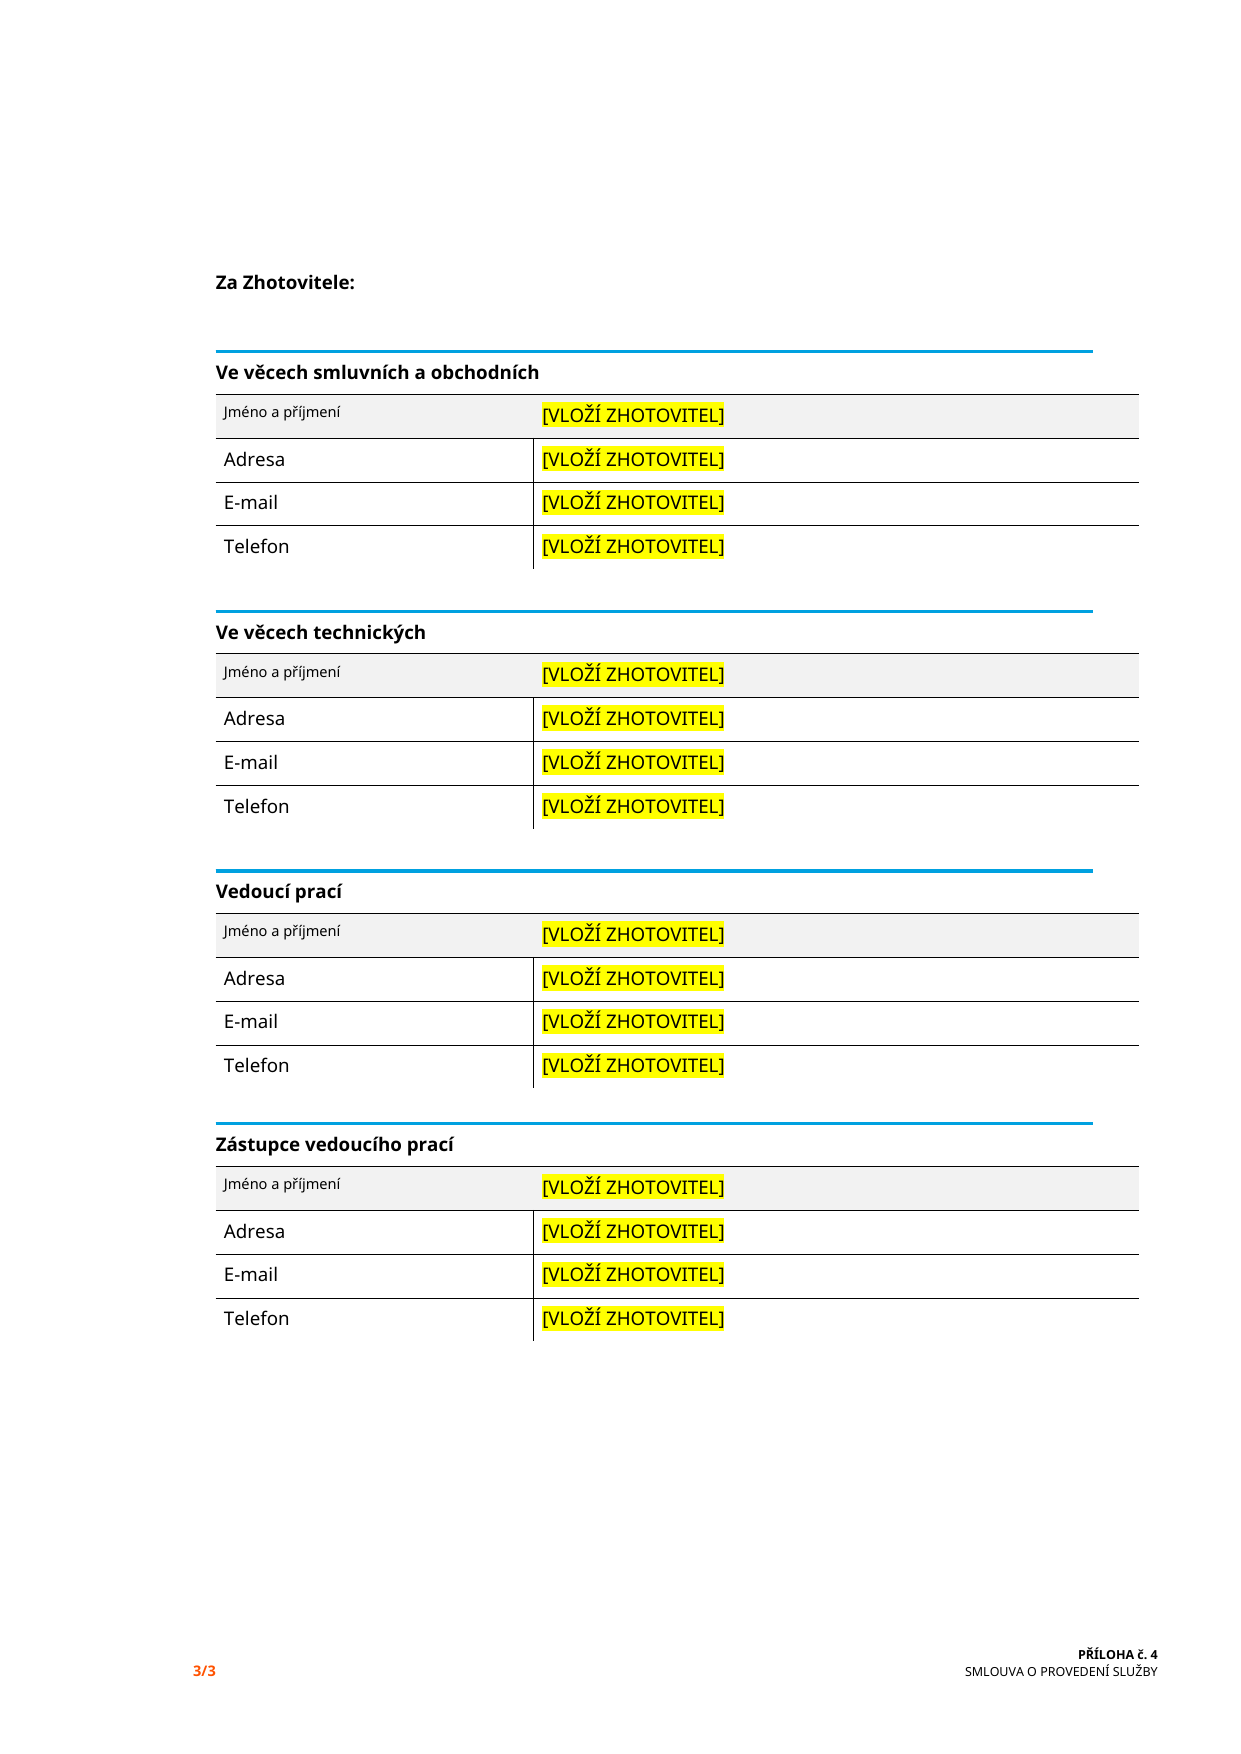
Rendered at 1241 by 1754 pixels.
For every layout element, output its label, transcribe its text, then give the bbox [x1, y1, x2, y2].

table_cell [VLOŽÍ ZHOTOVITEL] [534, 1255, 1139, 1297]
table_cell Telefon [216, 1046, 533, 1088]
text Vedoucí prací [216, 873, 1093, 904]
text Ve věcech smluvních a obchodních [216, 353, 1093, 385]
table_header [VLOŽÍ ZHOTOVITEL] [534, 914, 1139, 957]
table_header [VLOŽÍ ZHOTOVITEL] [534, 1167, 1139, 1210]
table_cell [VLOŽÍ ZHOTOVITEL] [534, 786, 1139, 829]
text Za Zhotovitele: [216, 269, 1093, 294]
table_cell [VLOŽÍ ZHOTOVITEL] [534, 698, 1139, 741]
table_header Jméno a příjmení [216, 654, 534, 697]
table_cell Adresa [216, 698, 533, 741]
table_header Jméno a příjmení [216, 914, 534, 957]
table_cell [VLOŽÍ ZHOTOVITEL] [534, 1046, 1139, 1088]
table_cell Adresa [216, 958, 533, 1001]
table_cell [VLOŽÍ ZHOTOVITEL] [534, 439, 1139, 481]
table_header Jméno a příjmení [216, 395, 534, 438]
table_cell [VLOŽÍ ZHOTOVITEL] [534, 958, 1139, 1001]
table_cell Telefon [216, 786, 533, 829]
table_cell E-mail [216, 1002, 533, 1044]
text Ve věcech technických [216, 613, 1093, 644]
table_cell Telefon [216, 1299, 533, 1341]
table_cell [VLOŽÍ ZHOTOVITEL] [534, 1002, 1139, 1044]
text Zástupce vedoucího prací [216, 1125, 1093, 1157]
table_cell [VLOŽÍ ZHOTOVITEL] [534, 526, 1139, 569]
table_cell [VLOŽÍ ZHOTOVITEL] [534, 1211, 1139, 1253]
table_cell [VLOŽÍ ZHOTOVITEL] [534, 742, 1139, 785]
table_cell [VLOŽÍ ZHOTOVITEL] [534, 1299, 1139, 1341]
table_cell Adresa [216, 1211, 533, 1253]
table_header [VLOŽÍ ZHOTOVITEL] [534, 654, 1139, 697]
table_cell E-mail [216, 1255, 533, 1297]
table_cell Telefon [216, 526, 533, 569]
table_cell E-mail [216, 483, 533, 525]
table_cell Adresa [216, 439, 533, 481]
table_cell E-mail [216, 742, 533, 785]
table_header Jméno a příjmení [216, 1167, 534, 1210]
table_header [VLOŽÍ ZHOTOVITEL] [534, 395, 1139, 438]
table_cell [VLOŽÍ ZHOTOVITEL] [534, 483, 1139, 525]
